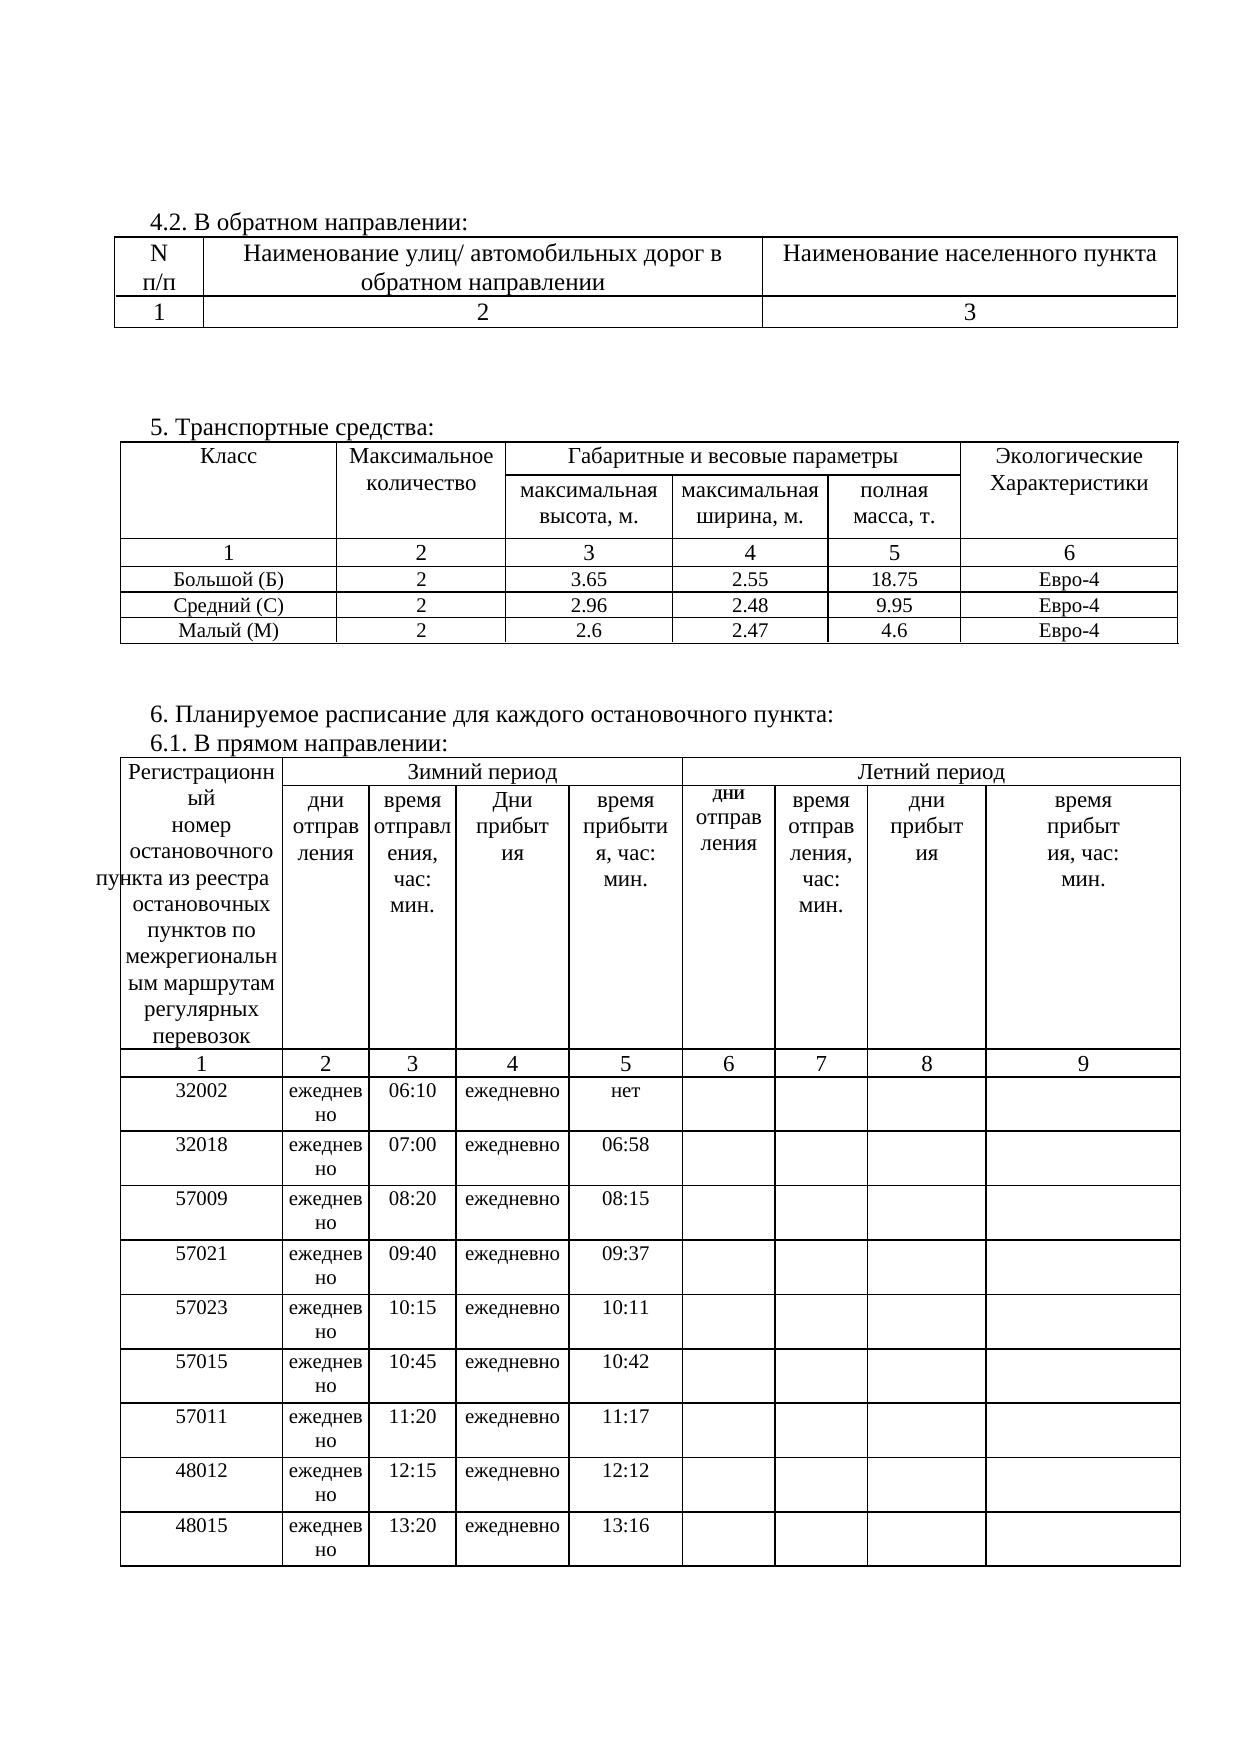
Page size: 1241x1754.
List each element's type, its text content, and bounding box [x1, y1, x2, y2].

table_cell Евро-4 [961, 593, 1177, 617]
table_cell 06:10 [370, 1078, 455, 1130]
table_cell 08:20 [370, 1186, 455, 1239]
table_cell 10:11 [570, 1295, 682, 1348]
table_cell 13:20 [370, 1513, 455, 1565]
table_cell [868, 1350, 985, 1402]
table_cell [868, 1186, 985, 1239]
text 4.2. В обратном направлении: [150, 207, 1090, 236]
table_cell [683, 1186, 774, 1239]
table_cell 57023 [121, 1295, 282, 1348]
table_cell время прибыт ия, час: мин. [987, 786, 1180, 1048]
table_cell 2 [337, 593, 505, 617]
table_cell Средний (С) [121, 593, 336, 617]
table_cell 2.47 [673, 618, 827, 642]
table_cell [683, 1295, 774, 1348]
table_cell 9 [987, 1050, 1180, 1076]
table_cell 4 [673, 539, 827, 566]
table_cell [683, 1458, 774, 1511]
table_cell ежедневно [283, 1458, 368, 1511]
table_cell 18.75 [829, 567, 960, 591]
table_cell 13:16 [570, 1513, 682, 1565]
table_cell 09:37 [570, 1241, 682, 1293]
table_cell дни прибыт ия [868, 786, 985, 1048]
table_header Летний период [683, 758, 1180, 784]
table_header N п/п [115, 238, 203, 295]
table_cell [987, 1078, 1180, 1130]
table_cell [987, 1186, 1180, 1239]
table_header Наименование улиц/ автомобильных дорог в обратном направлении [204, 238, 762, 295]
table_cell [776, 1132, 867, 1185]
text 6. Планируемое расписание для каждого остановочного пункта: [150, 699, 1090, 728]
table_cell [868, 1132, 985, 1185]
table_cell [776, 1295, 867, 1348]
table_cell Малый (М) [121, 618, 336, 642]
table_cell Дни прибыт ия [457, 786, 568, 1048]
table_cell 2 [204, 297, 762, 327]
table_cell 2 [337, 567, 505, 591]
table_cell [868, 1295, 985, 1348]
table_cell 7 [776, 1050, 867, 1076]
table_cell 12:15 [370, 1458, 455, 1511]
table_cell время отправл ения, час: мин. [370, 786, 455, 1048]
table_cell 57009 [121, 1186, 282, 1239]
table_cell [776, 1458, 867, 1511]
table_cell 1 [115, 296, 203, 327]
table_cell [776, 1241, 867, 1293]
table_cell время отправ ления, час: мин. [776, 786, 867, 1048]
table_cell 3 [763, 295, 1177, 327]
table_cell 9.95 [829, 593, 960, 617]
table_cell [683, 1404, 774, 1457]
table_cell 2 [337, 618, 505, 642]
table_cell Евро-4 [961, 567, 1177, 591]
table_cell Евро-4 [961, 618, 1177, 642]
table_cell ежедневно [457, 1404, 568, 1457]
table_cell ежедневно [283, 1350, 368, 1402]
table_cell ежедневно [283, 1186, 368, 1239]
table_cell ежедневно [457, 1458, 568, 1511]
table_cell ежедневно [283, 1295, 368, 1348]
table_cell 10:45 [370, 1350, 455, 1402]
table_cell 3 [370, 1050, 455, 1076]
table_cell 09:40 [370, 1241, 455, 1293]
table_cell 32002 [121, 1078, 282, 1130]
table_cell ежедневно [457, 1241, 568, 1293]
table_cell 1 [121, 1050, 282, 1076]
table_cell 6 [683, 1050, 774, 1076]
table_cell [683, 1078, 774, 1130]
table_cell [683, 1513, 774, 1565]
table_cell ежедневно [457, 1295, 568, 1348]
table_cell 2.96 [506, 593, 672, 617]
table_cell 57011 [121, 1404, 282, 1457]
table_cell [987, 1295, 1180, 1348]
table_cell 8 [868, 1050, 985, 1076]
table_cell 10:42 [570, 1350, 682, 1402]
table_cell 1 [121, 539, 336, 566]
table_cell [776, 1078, 867, 1130]
table_cell [776, 1513, 867, 1565]
table_header Зимний период [283, 758, 682, 784]
table_cell [868, 1078, 985, 1130]
table_cell [868, 1404, 985, 1457]
table_cell [987, 1458, 1180, 1511]
table_cell 48012 [121, 1458, 282, 1511]
text 6.1. В прямом направлении: [150, 728, 1090, 757]
table_cell [776, 1350, 867, 1402]
table_cell ежедневно [457, 1078, 568, 1130]
table_cell 10:15 [370, 1295, 455, 1348]
table_cell 2.48 [673, 593, 827, 617]
table_cell 32018 [121, 1132, 282, 1185]
table_cell [987, 1132, 1180, 1185]
table_cell [683, 1132, 774, 1185]
table_header Габаритные и весовые параметры [506, 443, 960, 474]
table_cell [987, 1404, 1180, 1457]
table_cell максимальная высота, м. [506, 476, 672, 538]
table_cell 3.65 [506, 567, 672, 591]
table_cell 5 [829, 539, 960, 566]
table_cell [683, 1241, 774, 1293]
table_header Регистрационный номер остановочного пункта из реестра остановочных пунктов по межрегиональным маршрутам регулярных перевозок [121, 758, 282, 1048]
table_cell ежедневно [457, 1350, 568, 1402]
table_cell [987, 1350, 1180, 1402]
table_cell ежедневно [283, 1078, 368, 1130]
table_cell [987, 1513, 1180, 1565]
table_cell 48015 [121, 1513, 282, 1565]
table_header Класс [121, 443, 336, 538]
table_header Наименование населенного пункта [763, 238, 1177, 295]
table_cell 11:20 [370, 1404, 455, 1457]
table_cell ежедневно [283, 1241, 368, 1293]
table_cell 4.6 [829, 618, 960, 642]
table_cell ежедневно [283, 1513, 368, 1565]
table_cell 2 [337, 539, 505, 566]
table_cell 57015 [121, 1350, 282, 1402]
table_cell нет [570, 1078, 682, 1130]
table_cell 08:15 [570, 1186, 682, 1239]
table_cell [683, 1350, 774, 1402]
table_cell [868, 1458, 985, 1511]
table_cell ежедневно [457, 1132, 568, 1185]
table_cell [868, 1241, 985, 1293]
table_cell Большой (Б) [121, 567, 336, 591]
table_cell [868, 1513, 985, 1565]
table_cell 4 [457, 1050, 568, 1076]
table_cell полная масса, т. [829, 476, 960, 538]
table_cell 06:58 [570, 1132, 682, 1185]
table_cell 57021 [121, 1241, 282, 1293]
table_cell 11:17 [570, 1404, 682, 1457]
table_cell ежедневно [457, 1513, 568, 1565]
table_cell 07:00 [370, 1132, 455, 1185]
table_cell 3 [506, 539, 672, 566]
text 5. Транспортные средства: [150, 412, 1090, 441]
table_cell [776, 1186, 867, 1239]
table_cell дни отправ ления [283, 786, 368, 1048]
table_cell максимальная ширина, м. [673, 476, 827, 538]
table_cell ежедневно [457, 1186, 568, 1239]
table_cell 2 [283, 1050, 368, 1076]
table_cell 6 [961, 539, 1177, 566]
table_cell ежедневно [283, 1404, 368, 1457]
table_cell [987, 1241, 1180, 1293]
table_cell 2.6 [506, 618, 672, 642]
table_header Экологические Характеристики [961, 443, 1177, 538]
table_cell 12:12 [570, 1458, 682, 1511]
table_cell время прибыти я, час: мин. [570, 786, 682, 1048]
table_cell ежедневно [283, 1132, 368, 1185]
table_cell 2.55 [673, 567, 827, 591]
table_cell [776, 1404, 867, 1457]
table_cell ДНИ отправ ления [683, 786, 774, 1048]
table_cell 5 [570, 1050, 682, 1076]
table_header Максимальное количество [337, 443, 505, 538]
